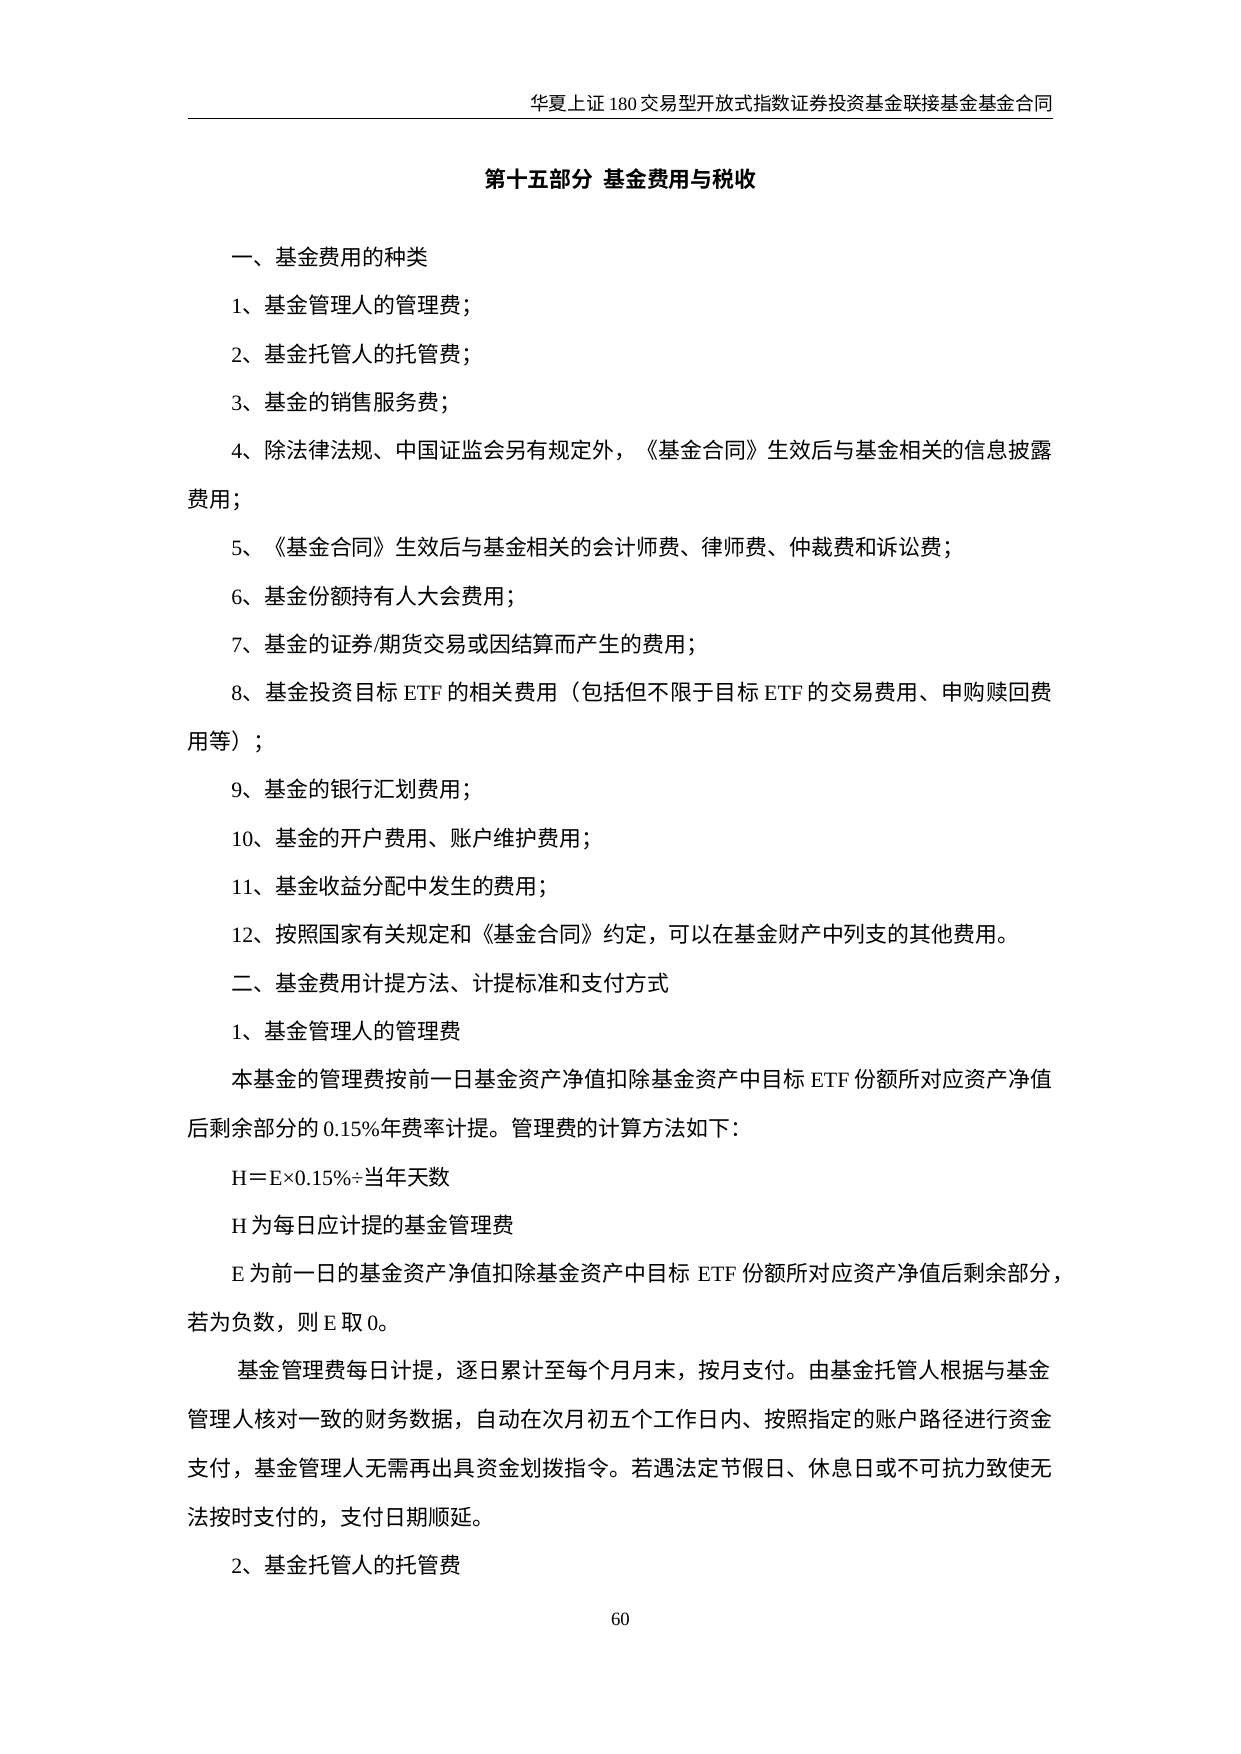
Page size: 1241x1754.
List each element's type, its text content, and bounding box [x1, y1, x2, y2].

text E为前一日的基金资产净值扣除基金资产中目标 ETF 份额所对应资产净值后剩余部分，若为负数，则E取0。 [187, 1256, 1053, 1337]
text 6、基金份额持有人大会费用； [187, 578, 1053, 611]
text 12、按照国家有关规定和《基金合同》约定，可以在基金财产中列支的其他费用。 [187, 917, 1053, 949]
text 2、基金托管人的托管费； [187, 336, 1053, 369]
text 5、《基金合同》生效后与基金相关的会计师费、律师费、仲裁费和诉讼费； [187, 530, 1053, 562]
text 第十五部分 基金费用与税收 [187, 162, 1053, 194]
text 一、基金费用的种类 [187, 239, 1053, 272]
text 1、基金管理人的管理费； [187, 288, 1053, 320]
text 2、基金托管人的托管费 [187, 1547, 1053, 1580]
text 1、基金管理人的管理费 [187, 1014, 1053, 1046]
text 10、基金的开户费用、账户维护费用； [187, 820, 1053, 853]
text H＝E×0.15%÷当年天数 [187, 1159, 1053, 1192]
text 基金管理费每日计提，逐日累计至每个月月末，按月支付。由基金托管人根据与基金管理人核对一致的财务数据，自动在次月初五个工作日内、按照指定的账户路径进行资金支付，基金管理人无需再出具资金划拨指令。若遇法定节假日、休息日或不可抗力致使无法按时支付的，支付日期顺延。 [187, 1353, 1053, 1532]
text 8、基金投资目标ETF的相关费用（包括但不限于目标ETF的交易费用、申购赎回费用等）； [187, 675, 1053, 756]
text 本基金的管理费按前一日基金资产净值扣除基金资产中目标ETF份额所对应资产净值后剩余部分的0.15%年费率计提。管理费的计算方法如下： [187, 1062, 1053, 1143]
text 3、基金的销售服务费； [187, 384, 1053, 417]
text 二、基金费用计提方法、计提标准和支付方式 [187, 965, 1053, 998]
text 9、基金的银行汇划费用； [187, 772, 1053, 804]
text 11、基金收益分配中发生的费用； [187, 869, 1053, 901]
text H为每日应计提的基金管理费 [187, 1207, 1053, 1240]
text 4、除法律法规、中国证监会另有规定外，《基金合同》生效后与基金相关的信息披露费用； [187, 433, 1053, 514]
text 7、基金的证券/期货交易或因结算而产生的费用； [187, 627, 1053, 659]
